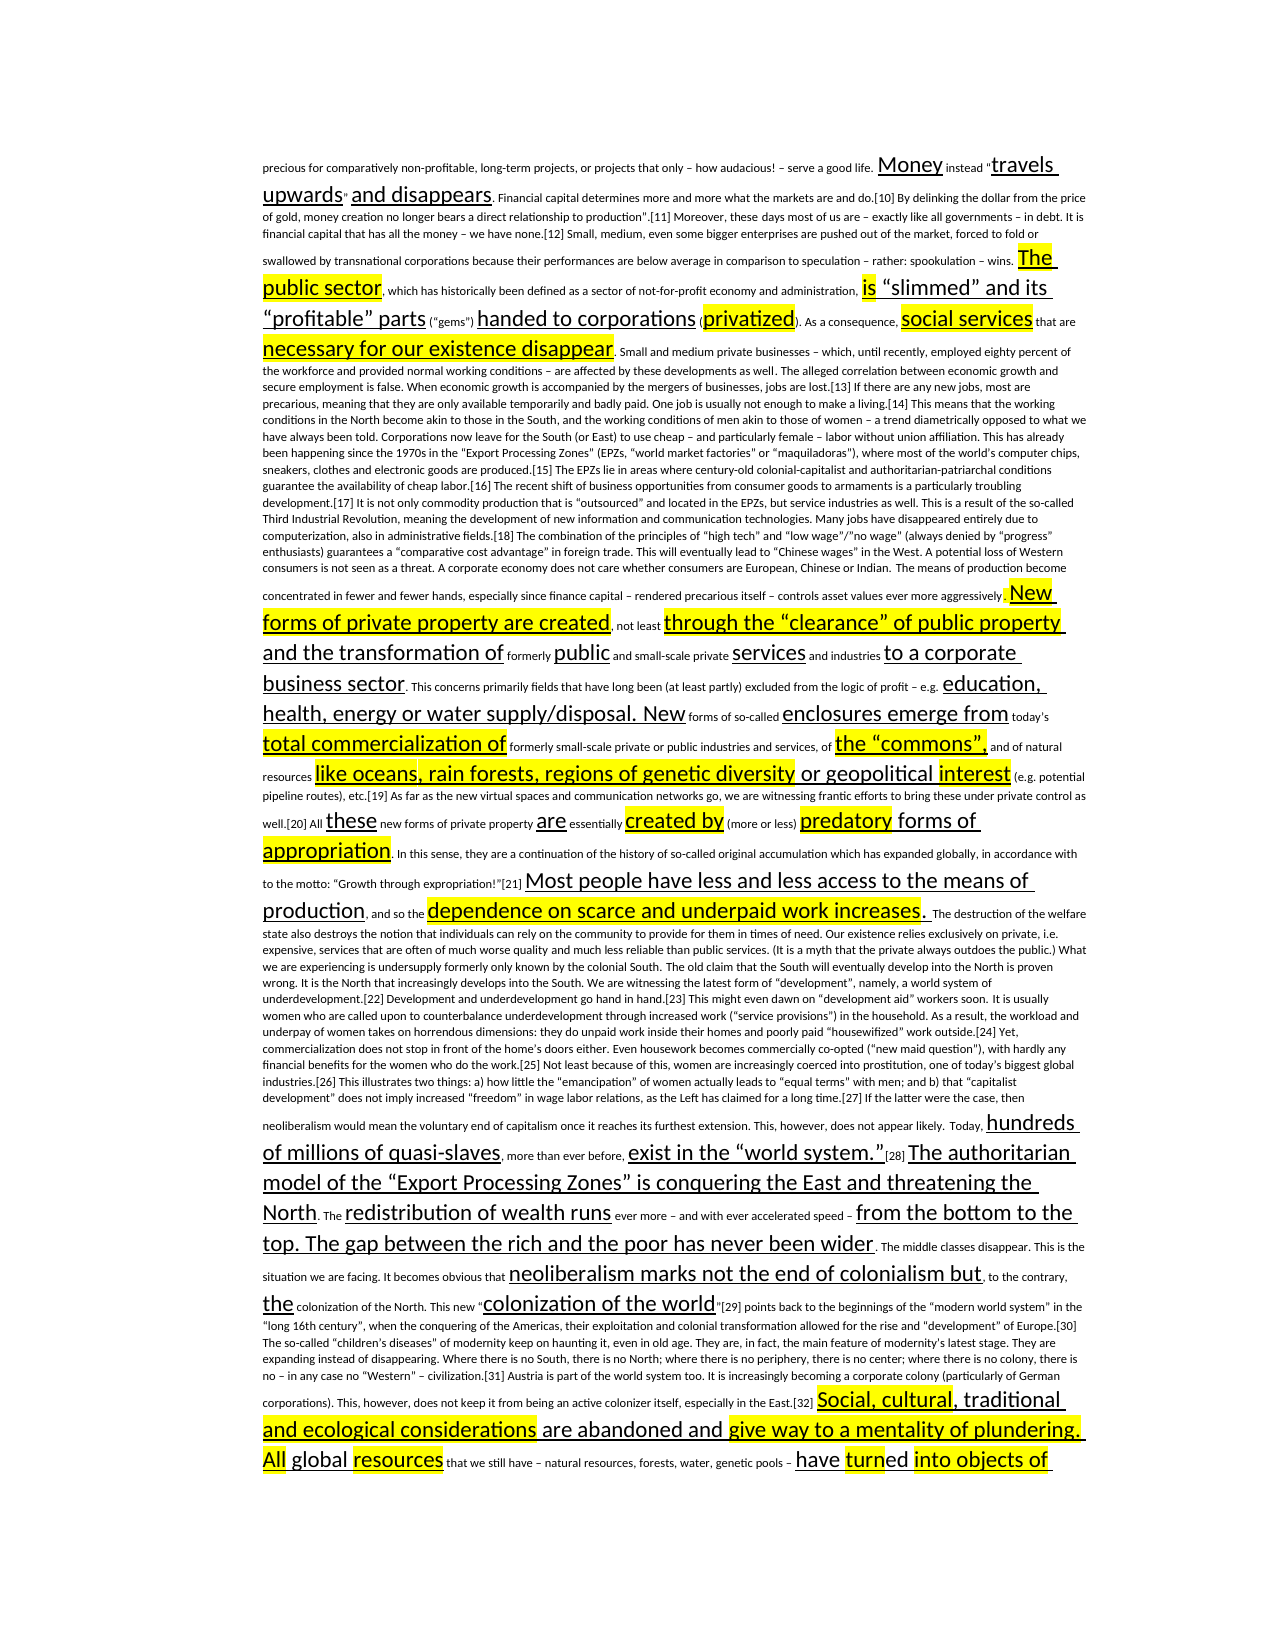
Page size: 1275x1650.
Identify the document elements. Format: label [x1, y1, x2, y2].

text [262, 150, 1087, 1474]
